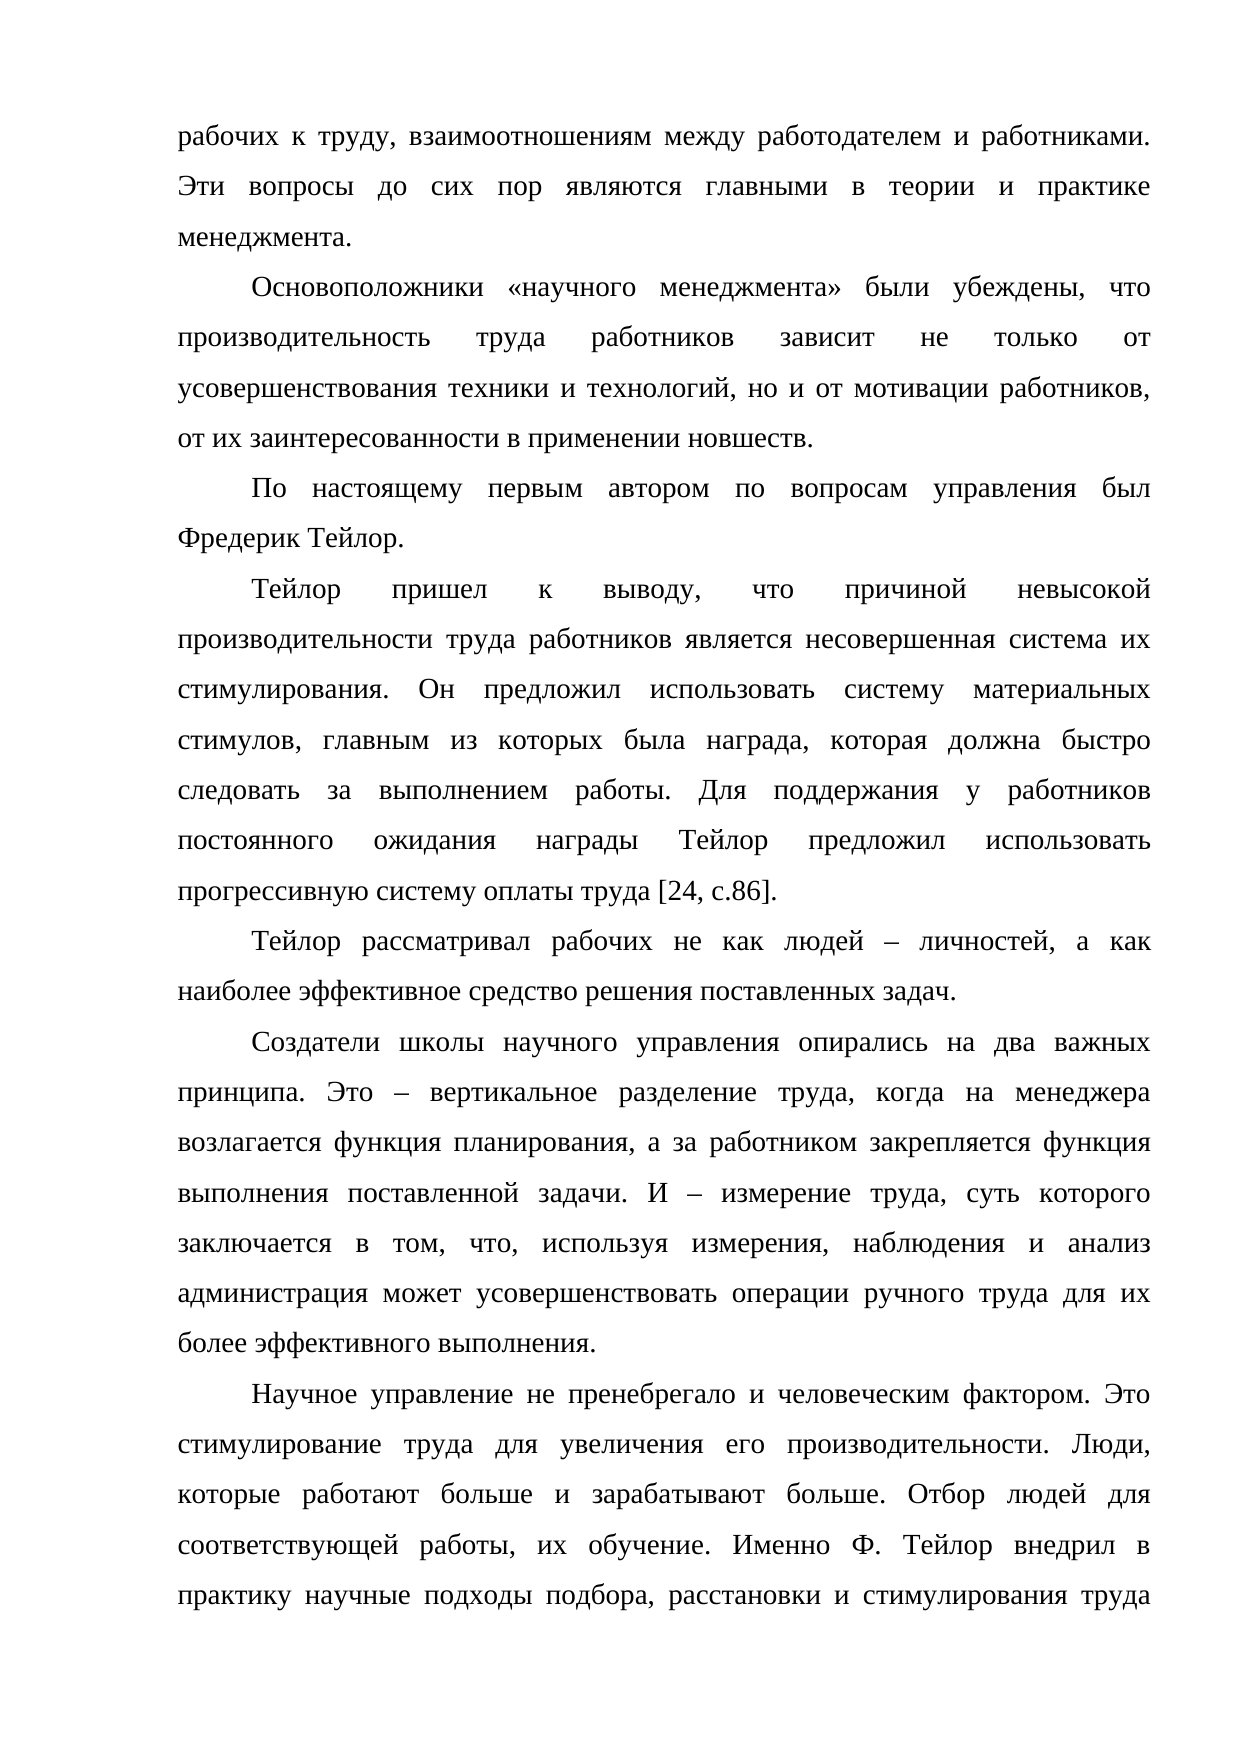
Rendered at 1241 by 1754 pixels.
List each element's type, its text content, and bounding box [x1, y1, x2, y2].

text Основоположники «научного менеджмента» были убеждены, что производительность труда работников зависит не только от усовершенствования техники и технологий, но и от мотивации работников, от их заинтересованности в применении новшеств. [177, 269, 1152, 453]
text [177, 1376, 1152, 1611]
text Тейлор рассматривал рабочих не как людей – личностей, а как наиболее эффективное средство решения поставленных задач. [177, 923, 1152, 1007]
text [177, 118, 1152, 252]
text По настоящему первым автором по вопросам управления был Фредерик Тейлор. [177, 470, 1152, 554]
text Тейлор пришел к выводу, что причиной невысокой производительности труда работников является несовершенная система их стимулирования. Он предложил использовать систему материальных стимулов, главным из которых была награда, которая должна быстро следовать за выполнением работы. Для поддержания у работников постоянного ожидания награды Тейлор предложил использовать прогрессивную систему оплаты труда [24, с.86]. [177, 571, 1152, 906]
text Создатели школы научного управления опирались на два важных принципа. Это – вертикальное разделение труда, когда на менеджера возлагается функция планирования, а за работником закрепляется функция выполнения поставленной задачи. И – измерение труда, суть которого заключается в том, что, используя измерения, наблюдения и анализ администрация может усовершенствовать операции ручного труда для их более эффективного выполнения. [177, 1024, 1152, 1359]
